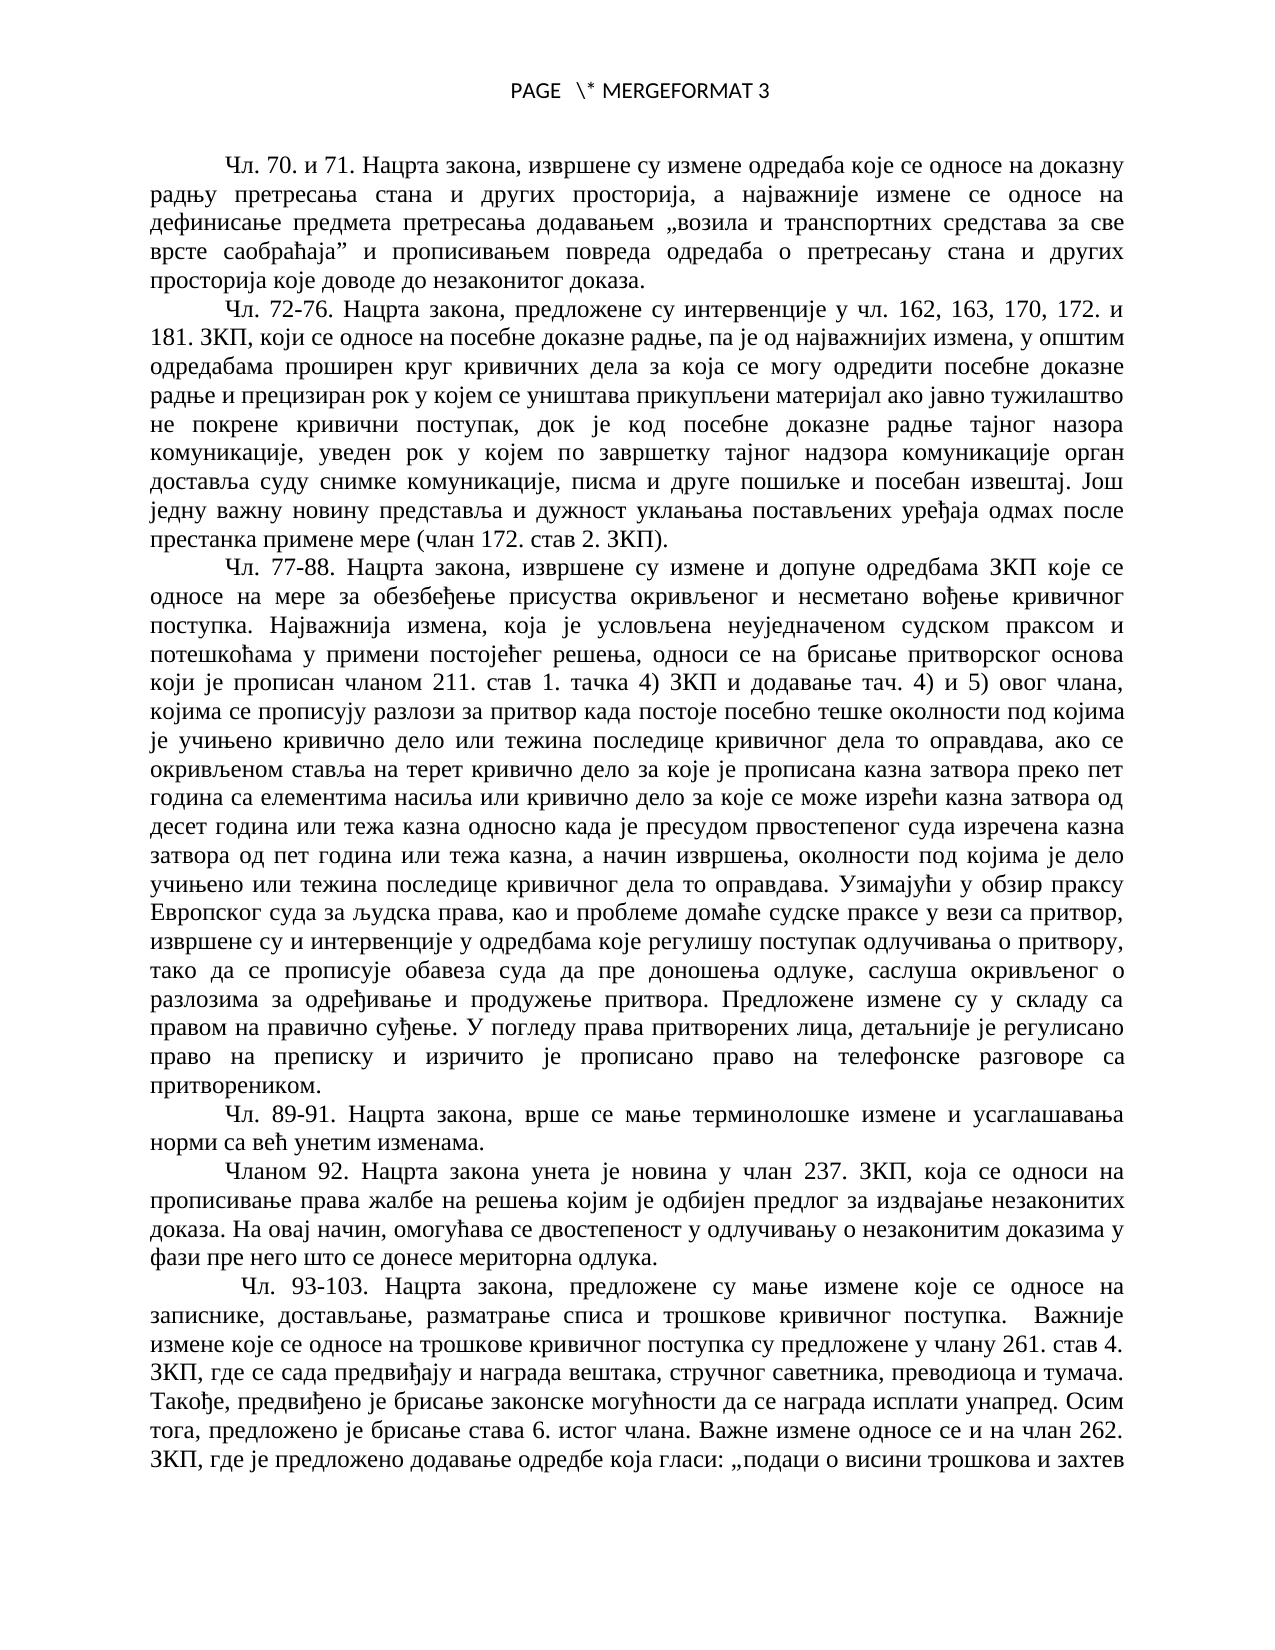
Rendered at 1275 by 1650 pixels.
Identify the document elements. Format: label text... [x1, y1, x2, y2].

text Чл. 70. и 71. Нацрта закона, извршене су измене одредаба које се односе на доказну радњу претресања стана и других просторија, а најважније измене се односе на дефинисање предмета претресања додавањем „возила и транспортних средстава за све врсте саобраћајаˮ и прописивањем повреда одредаба о претресању стана и других просторија које доводе до незаконитог доказа. [150, 150, 1125, 294]
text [150, 1271, 1125, 1472]
text Чланом 92. Нацрта закона унета је новина у члан 237. ЗКП, која се односи на прописивање права жалбе на решења којим је одбијен предлог за издвајање незаконитих доказа. На овај начин, омогућава се двостепеност у одлучивању о незаконитим доказима у фази пре него што се донесе мериторна одлука. [150, 1156, 1125, 1271]
text Чл. 77-88. Нацрта закона, извршене су измене и допуне одредбама ЗКП које се односе на мере за обезбеђење присуства окривљеног и несметано вођење кривичног поступка. Најважнија измена, која је условљена неуједначеном судском праксом и потешкоћама у примени постојећег решења, односи се на брисање притворског основа који је прописан чланом 211. став 1. тачка 4) ЗКП и додавање тач. 4) и 5) овог члана, којима се прописују разлози за притвор када постоје посебно тешке околности под којима је учињено кривично дело или тежина последице кривичног дела то оправдава, ако се окривљеном ставља на терет кривично дело за које је прописана казна затвора преко пет година са елементима насиља или кривично дело за које се може изрећи казна затвора од десет година или тежа казна односно када је пресудом првостепеног суда изречена казна затвора од пет година или тежа казна, а начин извршења, околности под којима је дело учињено или тежина последице кривичног дела то оправдава. Узимајући у обзир праксу Европског суда за људска права, као и проблеме домаће судске праксе у вези са притвор, извршене су и интервенције у одредбама које регулишу поступак одлучивања о притвору, тако да се прописује обавеза суда да пре доношења одлуке, саслуша окривљеног о разлозима за одређивање и продужење притвора. Предложене измене су у складу са правом на правично суђење. У погледу права притворених лица, детаљније је регулисано право на преписку и изричито је прописано право на телефонске разговоре са притвореником. [150, 552, 1125, 1099]
text Чл. 72-76. Нацрта закона, предложене су интервенције у чл. 162, 163, 170, 172. и 181. ЗКП, који се односе на посебне доказне радње, па је од најважнијих измена, у општим одредабама проширен круг кривичних дела за која се могу одредити посебне доказне радње и прецизиран рок у којем се уништава прикупљени материјал ако јавно тужилаштво не покрене кривични поступак, док је код посебне доказне радње тајног назора комуникације, уведен рок у којем по завршетку тајног надзора комуникације орган доставља суду снимке комуникације, писма и друге пошиљке и посебан извештај. Још једну важну новину представља и дужност уклањања постављених уређаја одмах после престанка примене мере (члан 172. став 2. ЗКП). [150, 294, 1125, 552]
text Чл. 89-91. Нацрта закона, врше се мање терминолошке измене и усаглашавања норми са већ унетим изменама. [150, 1099, 1125, 1156]
